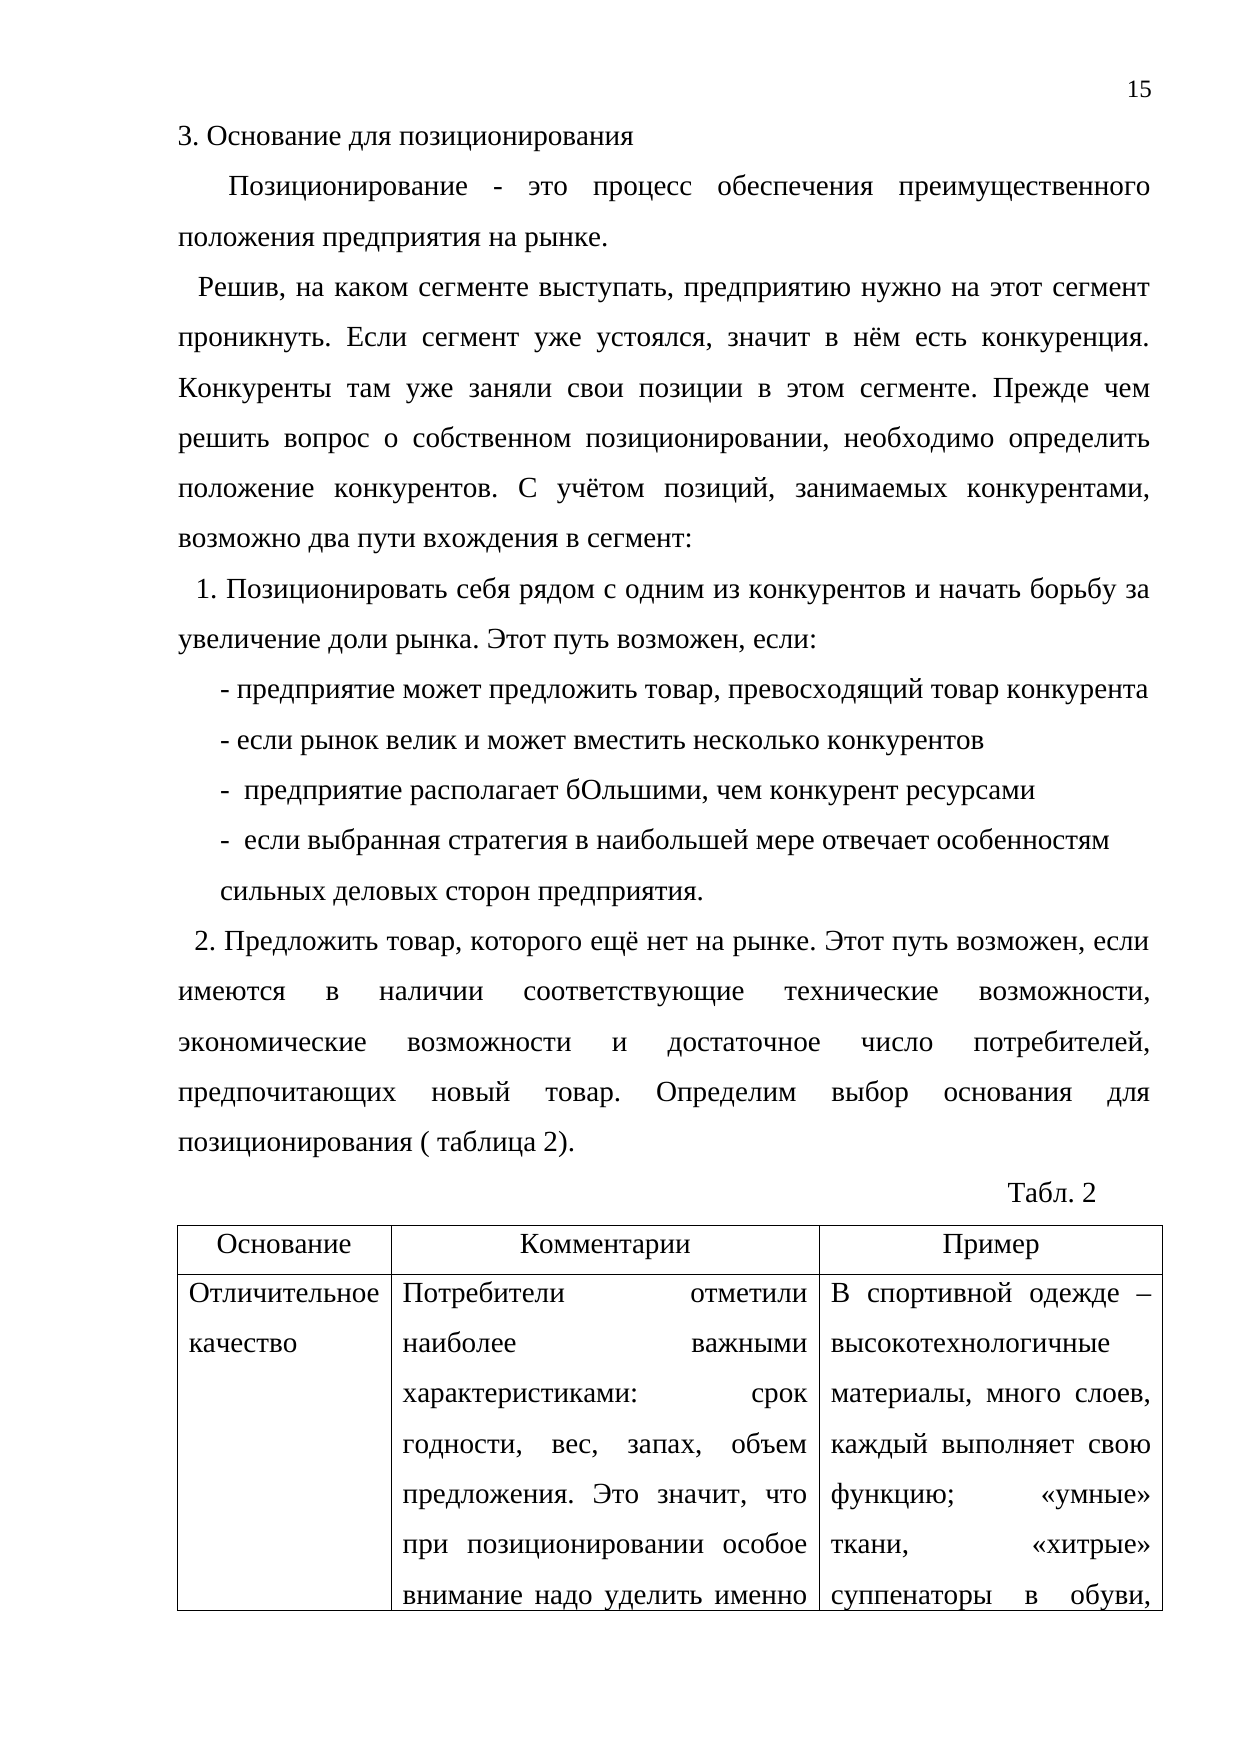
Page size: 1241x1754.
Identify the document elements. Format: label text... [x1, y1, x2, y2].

text Позиционирование - это процесс обеспечения преимущественного положения предприятия на рынке. [178, 168, 1151, 252]
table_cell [392, 1275, 819, 1610]
table_header Комментарии [392, 1226, 819, 1274]
text 1. Позиционировать себя рядом с одним из конкурентов и начать борьбу за увеличение доли рынка. Этот путь возможен, если: [178, 571, 1151, 655]
text - если выбранная стратегия в наибольшей мере отвечает особенностям [178, 822, 1151, 856]
text сильных деловых сторон предприятия. [178, 873, 1151, 906]
text - предприятие может предложить товар, превосходящий товар конкурента [178, 672, 1151, 705]
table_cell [820, 1275, 1162, 1610]
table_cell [178, 1275, 391, 1610]
text - если рынок велик и может вместить несколько конкурентов [178, 722, 1151, 755]
text 3. Основание для позиционирования [177, 118, 1151, 152]
text Табл. 2 [178, 1175, 1151, 1208]
text - предприятие располагает бОльшими, чем конкурент ресурсами [178, 772, 1151, 806]
table_header Основание [178, 1226, 391, 1274]
text Решив, на каком сегменте выступать, предприятию нужно на этот сегмент проникнуть. Если сегмент уже устоялся, значит в нём есть конкуренция. Конкуренты там уже заняли свои позиции в этом сегменте. Прежде чем решить вопрос о собственном позиционировании, необходимо определить положение конкурентов. С учётом позиций, занимаемых конкурентами, возможно два пути вхождения в сегмент: [178, 269, 1151, 554]
text 2. Предложить товар, которого ещё нет на рынке. Этот путь возможен, если имеются в наличии соответствующие технические возможности, экономические возможности и достаточное число потребителей, предпочитающих новый товар. Определим выбор основания для позиционирования ( таблица 2). [178, 923, 1151, 1158]
table_header Пример [820, 1226, 1162, 1274]
